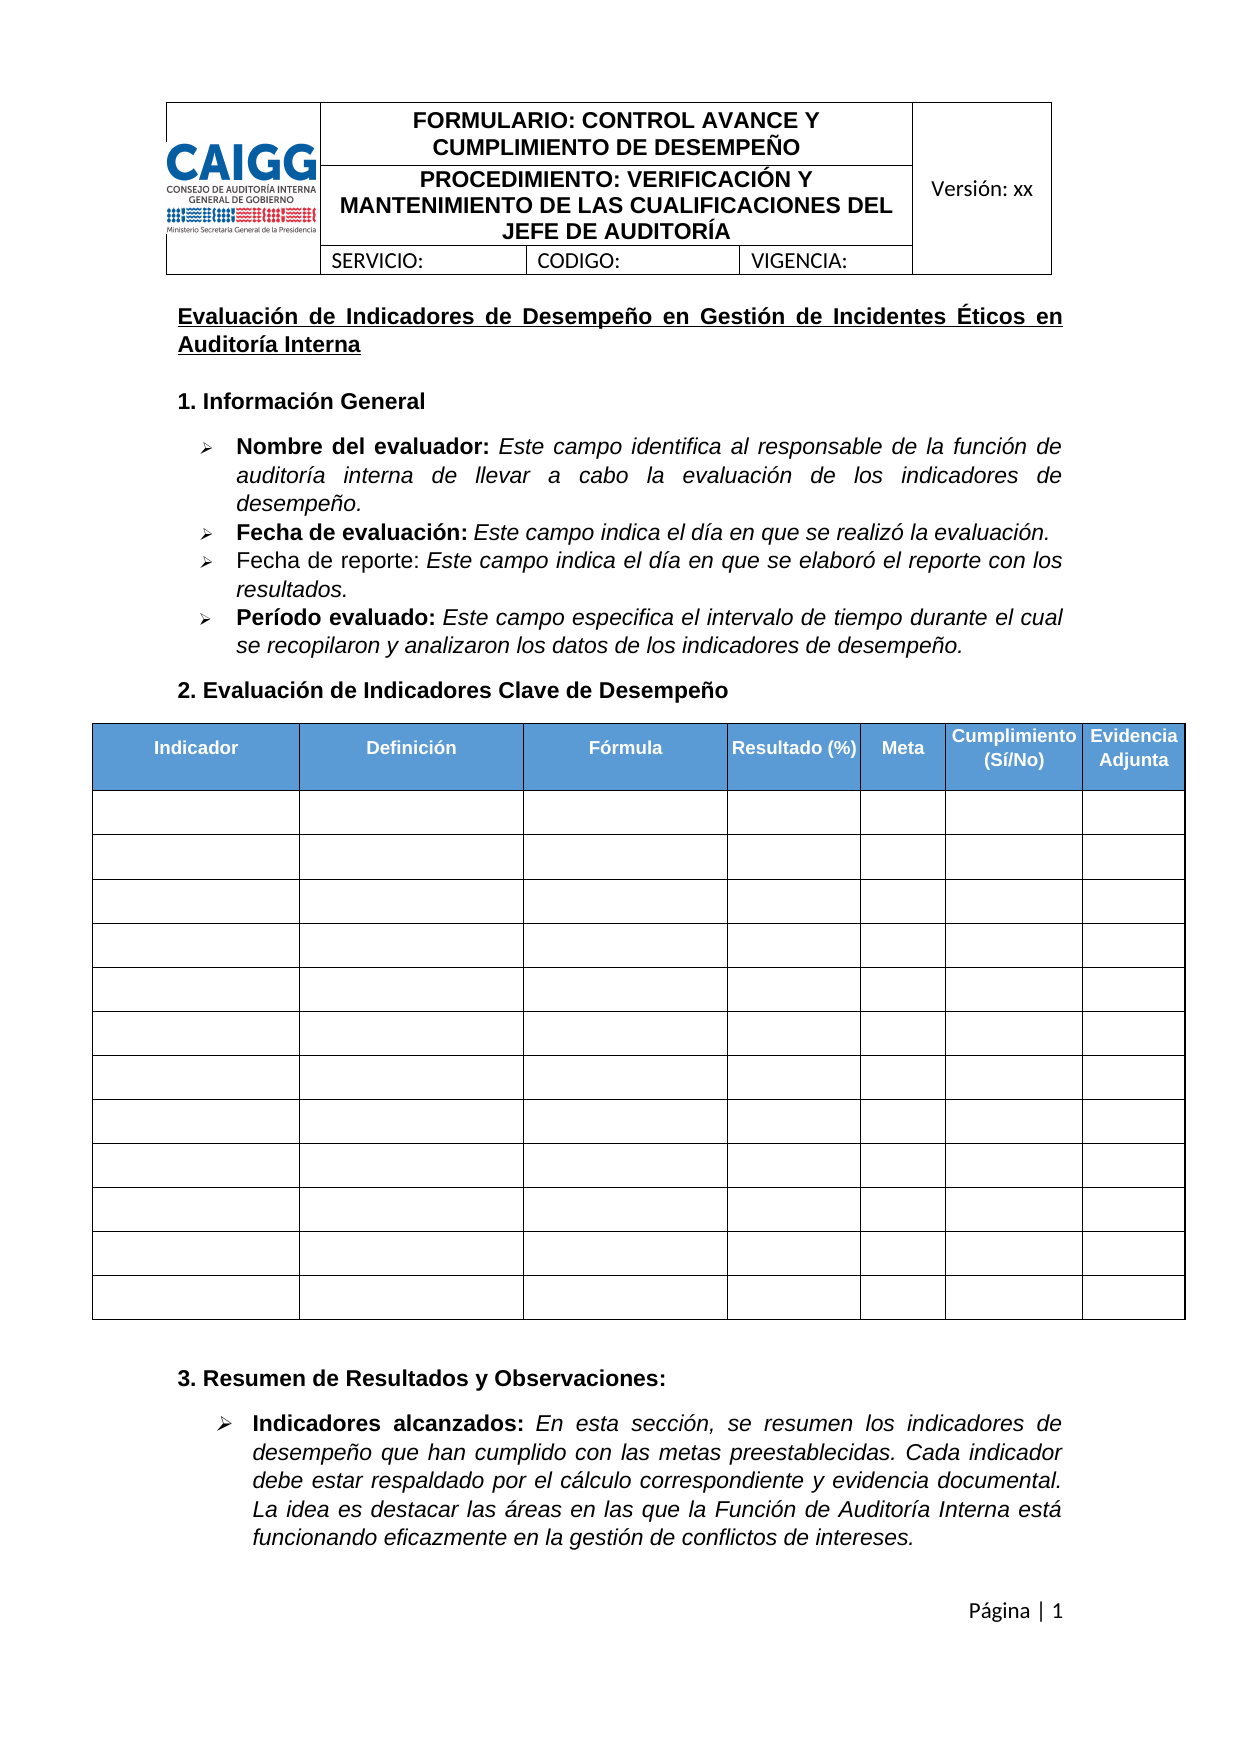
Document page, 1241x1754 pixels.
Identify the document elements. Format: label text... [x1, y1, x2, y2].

table_cell [300, 1056, 523, 1099]
table_cell [524, 1100, 727, 1143]
table_cell [93, 924, 299, 967]
text 3. Resumen de Resultados y Observaciones: [177, 1365, 1063, 1392]
table_cell [300, 968, 523, 1011]
table_cell [946, 924, 1082, 967]
table_cell [93, 1056, 299, 1099]
table_header Cumplimiento (Sí/No) [946, 724, 1082, 790]
table_cell [524, 1012, 727, 1055]
table_cell [861, 1276, 945, 1319]
table_cell [1083, 1012, 1184, 1055]
table_cell [1083, 1056, 1184, 1099]
table_cell [524, 1144, 727, 1187]
table_cell [93, 1276, 299, 1319]
table_cell [524, 791, 727, 834]
table_cell [861, 1056, 945, 1099]
table_cell [300, 1232, 523, 1275]
table_cell [728, 1188, 860, 1231]
table_cell [861, 1144, 945, 1187]
table_cell [300, 791, 523, 834]
table_cell [728, 1144, 860, 1187]
table_cell [524, 1056, 727, 1099]
table_cell [300, 835, 523, 878]
table_cell [861, 968, 945, 1011]
table_cell [946, 1188, 1082, 1231]
table_cell [861, 924, 945, 967]
table_cell [946, 1012, 1082, 1055]
table_cell [524, 968, 727, 1011]
table_cell [300, 1188, 523, 1231]
table_cell [1083, 791, 1184, 834]
table_cell [1083, 968, 1184, 1011]
table_cell [946, 1276, 1082, 1319]
table_cell [93, 1012, 299, 1055]
table_cell [946, 880, 1082, 922]
table_cell [1083, 1100, 1184, 1143]
table_cell [946, 968, 1082, 1011]
table_cell [728, 1100, 860, 1143]
table_cell [946, 1232, 1082, 1275]
table_cell [1083, 880, 1184, 922]
table_cell [946, 791, 1082, 834]
table_cell [861, 1232, 945, 1275]
table_cell [93, 1144, 299, 1187]
table_header Resultado (%) [728, 724, 860, 790]
table_cell [861, 835, 945, 878]
picture [166, 142, 318, 234]
table_cell [93, 1232, 299, 1275]
table_cell [93, 968, 299, 1011]
table_cell [861, 1012, 945, 1055]
table_cell [728, 835, 860, 878]
table_cell [861, 1188, 945, 1231]
table_cell [524, 924, 727, 967]
table_cell [524, 1188, 727, 1231]
table_cell [93, 835, 299, 878]
table_cell [1083, 1232, 1184, 1275]
table_cell [946, 1100, 1082, 1143]
table_cell [1083, 1144, 1184, 1187]
table_cell [93, 791, 299, 834]
table_cell [1083, 1276, 1184, 1319]
table_cell [300, 880, 523, 922]
table_cell [728, 924, 860, 967]
table_cell [524, 835, 727, 878]
table_cell [728, 968, 860, 1011]
table_header Indicador [93, 724, 299, 790]
table_cell [93, 1188, 299, 1231]
table_cell [861, 880, 945, 922]
table_cell [946, 835, 1082, 878]
table_cell [728, 880, 860, 922]
table_cell [1083, 1188, 1184, 1231]
table_cell [728, 791, 860, 834]
table_cell [524, 1232, 727, 1275]
table_cell [300, 1144, 523, 1187]
table_cell [93, 880, 299, 922]
table_header Evidencia Adjunta [1083, 724, 1184, 790]
table_cell [728, 1056, 860, 1099]
table_cell [300, 1100, 523, 1143]
table_header Meta [861, 724, 945, 790]
table_cell [1083, 835, 1184, 878]
list Período evaluado: Este campo especifica el intervalo de tiempo durante el cual se recopilaron y analizaron los datos de los indicadores de desempeño. [199, 604, 1063, 659]
table_cell [300, 1012, 523, 1055]
list Fecha de evaluación: Este campo indica el día en que se realizó la evaluación. [199, 518, 1063, 545]
table_cell [300, 1276, 523, 1319]
list Nombre del evaluador: Este campo identifica al responsable de la función de auditoría interna de llevar a cabo la evaluación de los indicadores de desempeño. [199, 433, 1063, 516]
table_cell [946, 1144, 1082, 1187]
table_cell [728, 1012, 860, 1055]
table_header Definición [300, 724, 523, 790]
table_cell [93, 1100, 299, 1143]
table_cell [524, 880, 727, 922]
table_cell [861, 1100, 945, 1143]
text Evaluación de Indicadores de Desempeño en Gestión de Incidentes Éticos en Auditoría Interna [177, 303, 1063, 326]
table_cell [946, 1056, 1082, 1099]
table_cell [728, 1232, 860, 1275]
table_cell [524, 1276, 727, 1319]
table_cell [300, 924, 523, 967]
list Fecha de reporte: Este campo indica el día en que se elaboró el reporte con los resultados. [199, 547, 1063, 602]
table_cell [1083, 924, 1184, 967]
table_header Fórmula [524, 724, 727, 790]
table_cell [861, 791, 945, 834]
text 1. Información General [177, 388, 1063, 414]
table_cell [728, 1276, 860, 1319]
list Indicadores alcanzados: En esta sección, se resumen los indicadores de desempeño que han cumplido con las metas preestablecidas. Cada indicador debe estar respaldado por el cálculo correspondiente y evidencia documental. La idea es destacar las áreas en las que la Función de Auditoría Interna está funcionando eficazmente en la gestión de conflictos de intereses. [215, 1410, 1063, 1550]
text 2. Evaluación de Indicadores Clave de Desempeño [177, 677, 1063, 704]
text Evaluación de Indicadores de Desempeño en Gestión de Incidentes Éticos en Auditoría Interna [177, 327, 1063, 358]
